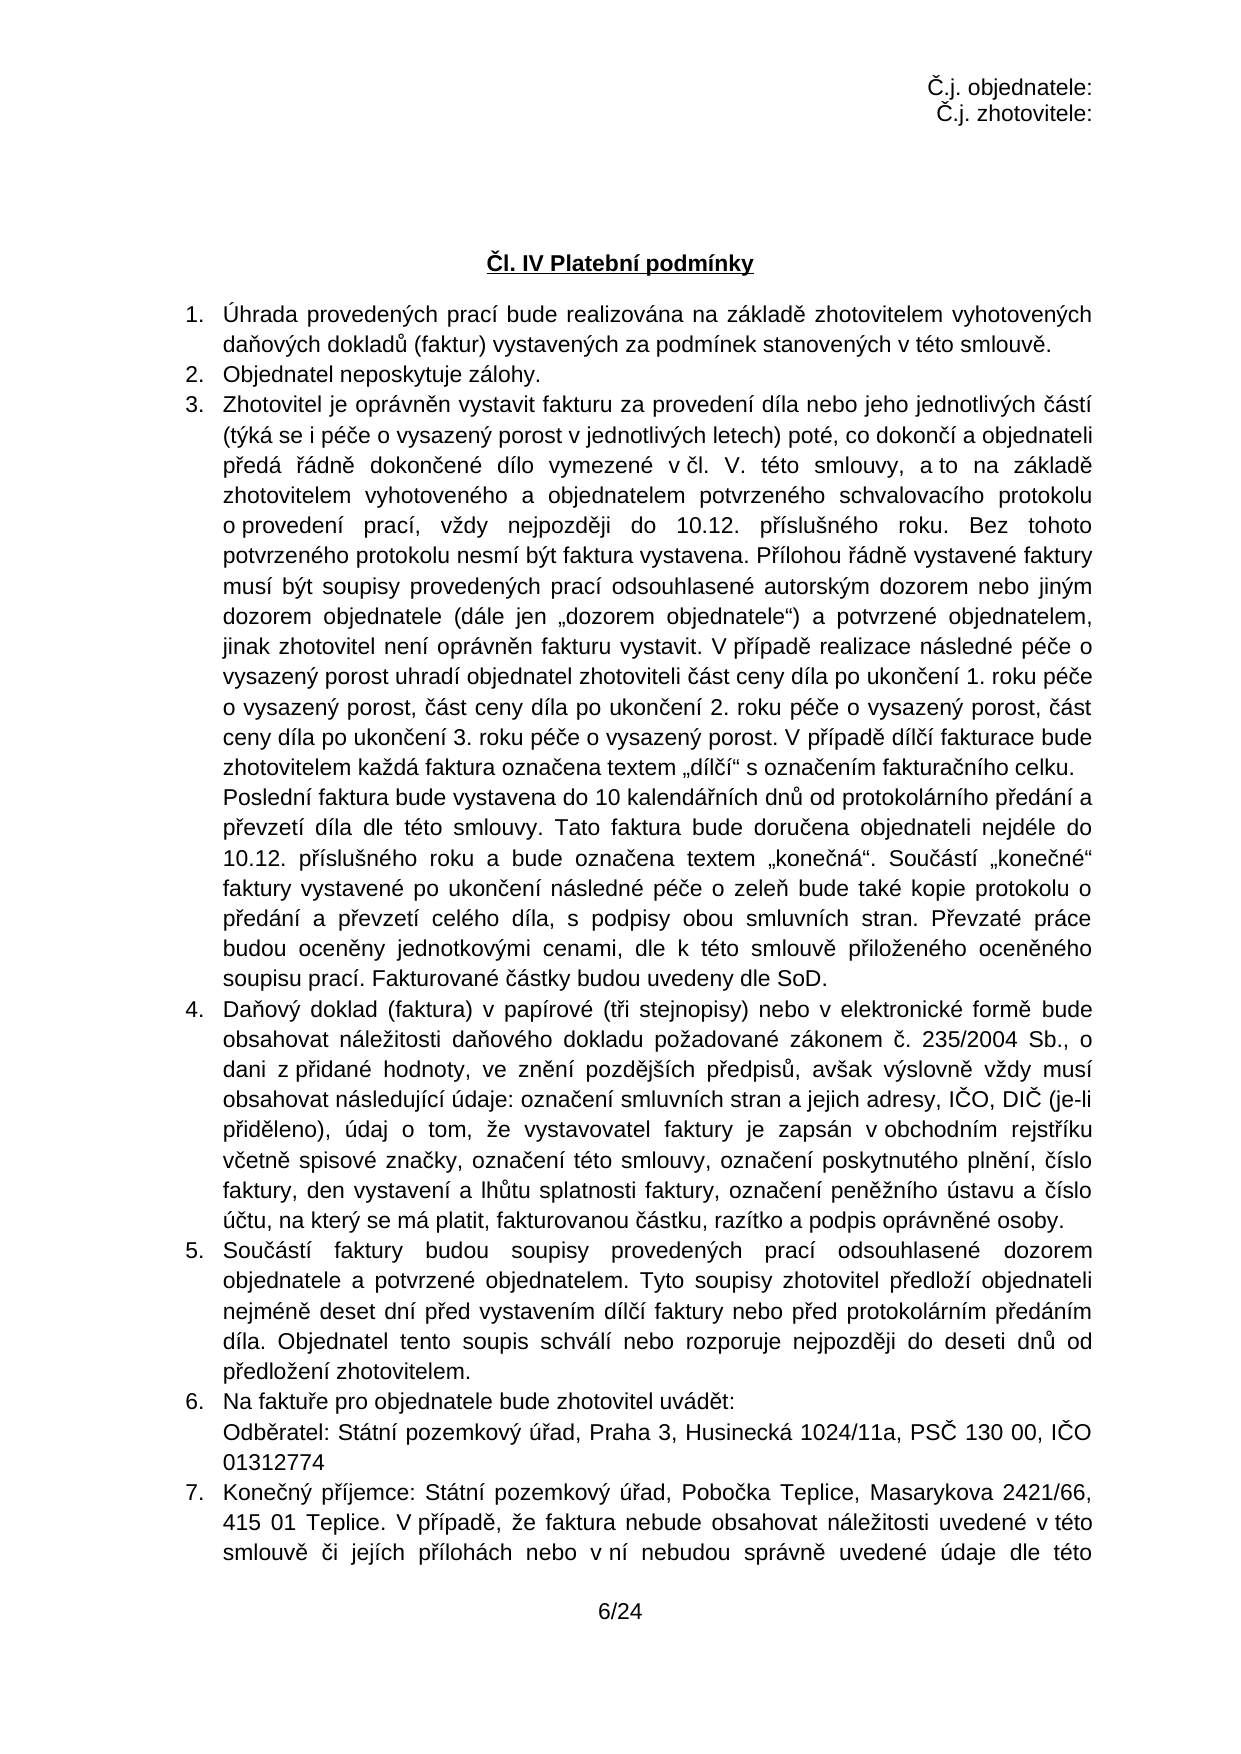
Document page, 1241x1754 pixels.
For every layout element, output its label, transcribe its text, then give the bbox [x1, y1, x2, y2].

list Na faktuře pro objednatele bude zhotovitel uvádět: [185, 1388, 1093, 1414]
list Odběratel: Státní pozemkový úřad, Praha 3, Husinecká 1024/11a, PSČ 130 00, IČO 01312774 [223, 1418, 1093, 1475]
list Daňový doklad (faktura) v papírové (tři stejnopisy) nebo v elektronické formě bude obsahovat náležitosti daňového dokladu požadované zákonem č. 235/2004 Sb., o dani z přidané hodnoty, ve znění pozdějších předpisů, avšak výslovně vždy musí obsahovat následující údaje: označení smluvních stran a jejich adresy, IČO, DIČ (je-li přiděleno), údaj o tom, že vystavovatel faktury je zapsán v obchodním rejstříku včetně spisové značky, označení této smlouvy, označení poskytnutého plnění, číslo faktury, den vystavení a lhůtu splatnosti faktury, označení peněžního ústavu a číslo účtu, na který se má platit, fakturovanou částku, razítko a podpis oprávněné osoby. [185, 996, 1093, 1233]
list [185, 1479, 1093, 1566]
list Zhotovitel je oprávněn vystavit fakturu za provedení díla nebo jeho jednotlivých částí (týká se i péče o vysazený porost v jednotlivých letech) poté, co dokončí a objednateli předá řádně dokončené dílo vymezené v čl. V. této smlouvy, a to na základě zhotovitelem vyhotoveného a objednatelem potvrzeného schvalovacího protokolu o provedení prací, vždy nejpozději do 10.12. příslušného roku. Bez tohoto potvrzeného protokolu nesmí být faktura vystavena. Přílohou řádně vystavené faktury musí být soupisy provedených prací odsouhlasené autorským dozorem nebo jiným dozorem objednatele (dále jen „dozorem objednatele“) a potvrzené objednatelem, jinak zhotovitel není oprávněn fakturu vystavit. V případě realizace následné péče o vysazený porost uhradí objednatel zhotoviteli část ceny díla po ukončení 1. roku péče o vysazený porost, část ceny díla po ukončení 2. roku péče o vysazený porost, část ceny díla po ukončení 3. roku péče o vysazený porost. V případě dílčí fakturace bude zhotovitelem každá faktura označena textem „dílčí“ s označením fakturačního celku. [185, 391, 1093, 780]
list Součástí faktury budou soupisy provedených prací odsouhlasené dozorem objednatele a potvrzené objednatelem. Tyto soupisy zhotovitel předloží objednateli nejméně deset dní před vystavením dílčí faktury nebo před protokolárním předáním díla. Objednatel tento soupis schválí nebo rozporuje nejpozději do deseti dnů od předložení zhotovitelem. [185, 1237, 1093, 1384]
list Úhrada provedených prací bude realizována na základě zhotovitelem vyhotovených daňových dokladů (faktur) vystavených za podmínek stanovených v této smlouvě. [185, 301, 1093, 357]
list Objednatel neposkytuje zálohy. [185, 361, 1093, 387]
text Čl. IV Platební podmínky [148, 250, 1093, 276]
list Poslední faktura bude vystavena do 10 kalendářních dnů od protokolárního předání a převzetí díla dle této smlouvy. Tato faktura bude doručena objednateli nejdéle do 10.12. příslušného roku a bude označena textem „konečná“. Součástí „konečné“ faktury vystavené po ukončení následné péče o zeleň bude také kopie protokolu o předání a převzetí celého díla, s podpisy obou smluvních stran. Převzaté práce budou oceněny jednotkovými cenami, dle k této smlouvě přiloženého oceněného soupisu prací. Fakturované částky budou uvedeny dle SoD. [223, 784, 1093, 992]
